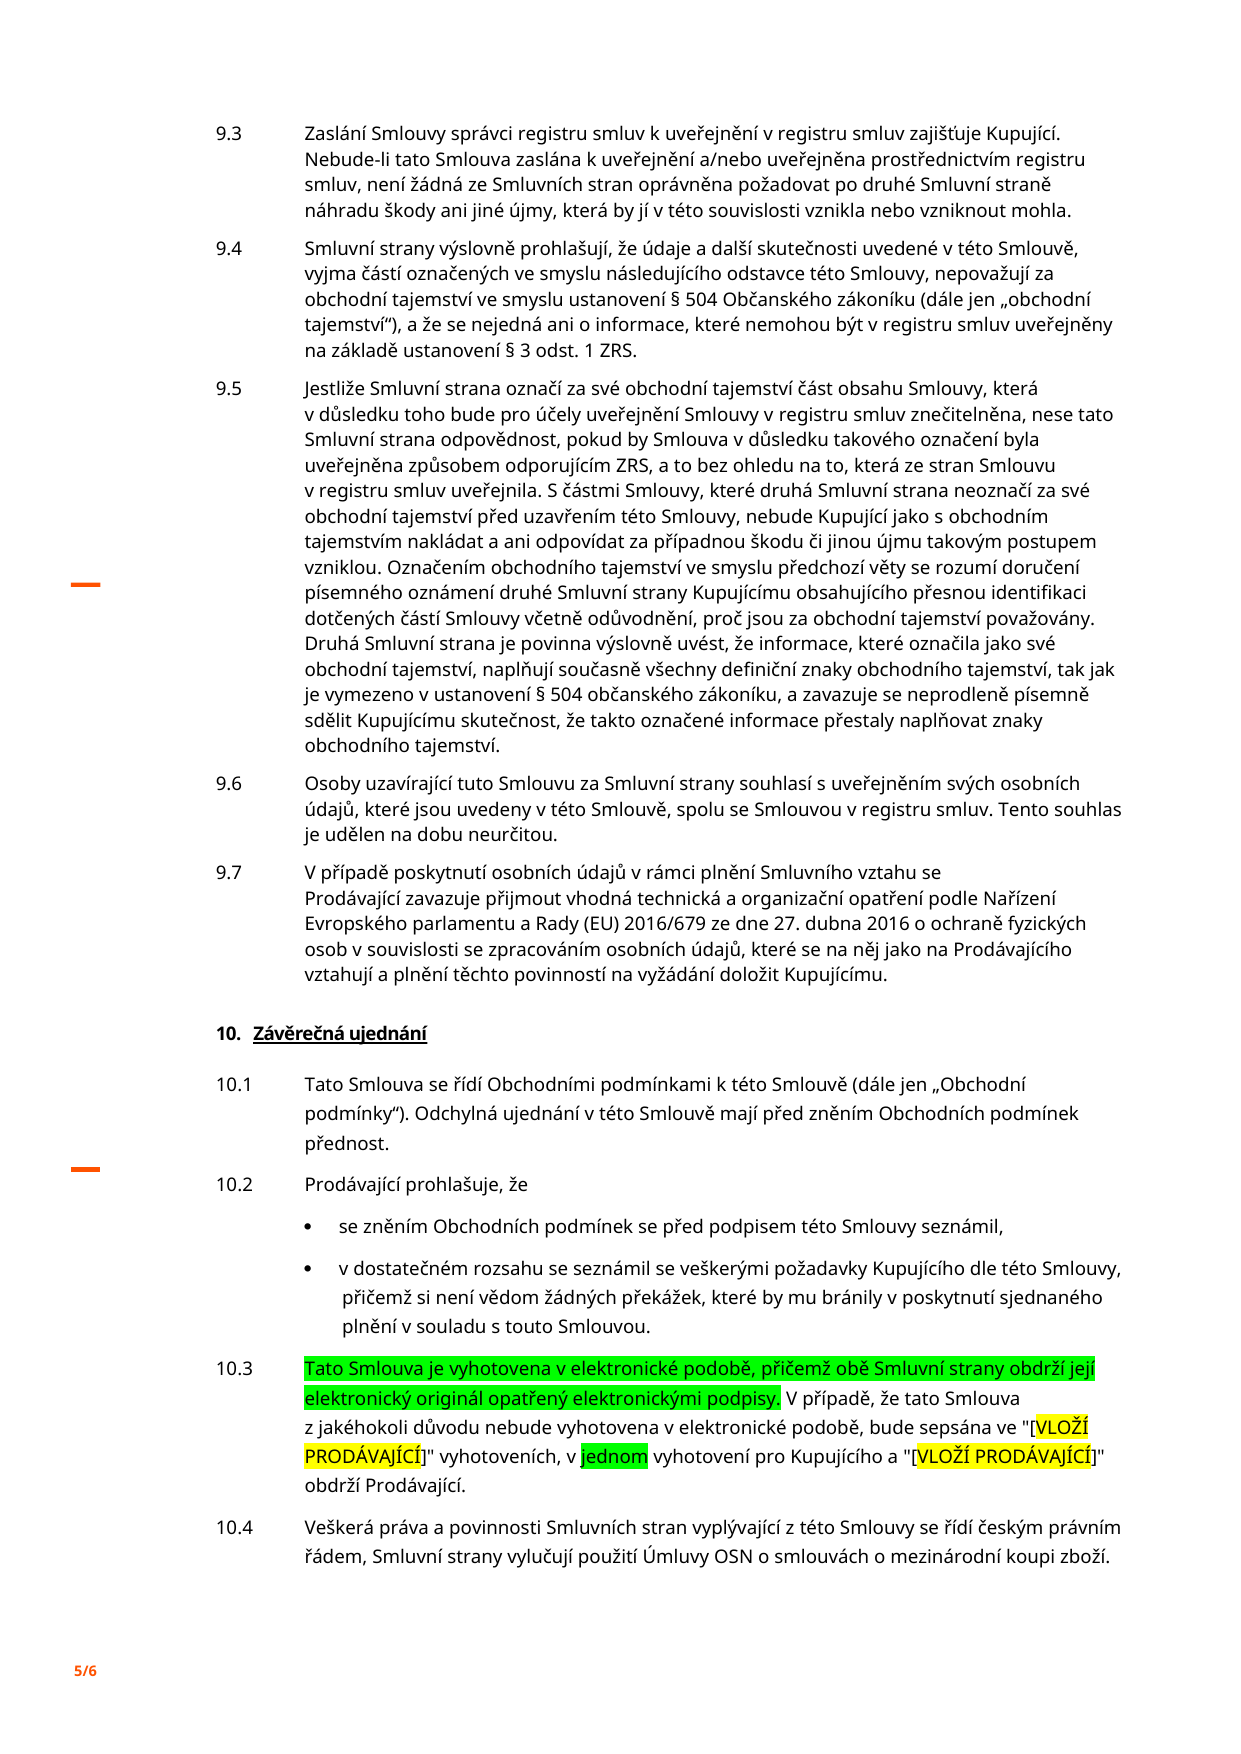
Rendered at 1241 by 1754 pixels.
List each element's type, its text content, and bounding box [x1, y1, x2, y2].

list Veškerá práva a povinnosti Smluvních stran vyplývající z této Smlouvy se řídí českým právním řádem, Smluvní strany vylučují použití Úmluvy OSN o smlouvách o mezinárodní koupi zboží. [216, 1514, 1122, 1569]
list Tato Smlouva je vyhotovena v elektronické podobě, přičemž obě Smluvní strany obdrží její elektronický originál opatřený elektronickými podpisy. V případě, že tato Smlouva z jakéhokoli důvodu nebude vyhotovena v elektronické podobě, bude sepsána ve "[VLOŽÍ PRODÁVAJÍCÍ]" vyhotoveních, v jednom vyhotovení pro Kupujícího a "[VLOŽÍ PRODÁVAJÍCÍ]" obdrží Prodávající. [216, 1356, 1122, 1498]
list Osoby uzavírající tuto Smlouvu za Smluvní strany souhlasí s uveřejněním svých osobních údajů, které jsou uvedeny v této Smlouvě, spolu se Smlouvou v registru smluv. Tento souhlas je udělen na dobu neurčitou. [216, 771, 1122, 847]
list Prodávající prohlašuje, že [216, 1172, 1122, 1197]
list V případě poskytnutí osobních údajů v rámci plnění Smluvního vztahu se Prodávající zavazuje přijmout vhodná technická a organizační opatření podle Nařízení Evropského parlamentu a Rady (EU) 2016/679 ze dne 27. dubna 2016 o ochraně fyzických osob v souvislosti se zpracováním osobních údajů, které se na něj jako na Prodávajícího vztahují a plnění těchto povinností na vyžádání doložit Kupujícímu. [216, 860, 1122, 987]
list Smluvní strany výslovně prohlašují, že údaje a další skutečnosti uvedené v této Smlouvě, vyjma částí označených ve smyslu následujícího odstavce této Smlouvy, nepovažují za obchodní tajemství ve smyslu ustanovení § 504 Občanského zákoníku (dále jen „obchodní tajemství“), a že se nejedná ani o informace, které nemohou být v registru smluv uveřejněny na základě ustanovení § 3 odst. 1 ZRS. [216, 235, 1122, 363]
list se zněním Obchodních podmínek se před podpisem této Smlouvy seznámil, [304, 1213, 1122, 1239]
list Zaslání Smlouvy správci registru smluv k uveřejnění v registru smluv zajišťuje Kupující. Nebude-li tato Smlouva zaslána k uveřejnění a/nebo uveřejněna prostřednictvím registru smluv, není žádná ze Smluvních stran oprávněna požadovat po druhé Smluvní straně náhradu škody ani jiné újmy, která by jí v této souvislosti vznikla nebo vzniknout mohla. [216, 121, 1122, 223]
text Závěrečná ujednání [216, 1021, 1122, 1046]
list Jestliže Smluvní strana označí za své obchodní tajemství část obsahu Smlouvy, která v důsledku toho bude pro účely uveřejnění Smlouvy v registru smluv znečitelněna, nese tato Smluvní strana odpovědnost, pokud by Smlouva v důsledku takového označení byla uveřejněna způsobem odporujícím ZRS, a to bez ohledu na to, která ze stran Smlouvu v registru smluv uveřejnila. S částmi Smlouvy, které druhá Smluvní strana neoznačí za své obchodní tajemství před uzavřením této Smlouvy, nebude Kupující jako s obchodním tajemstvím nakládat a ani odpovídat za případnou škodu či jinou újmu takovým postupem vzniklou. Označením obchodního tajemství ve smyslu předchozí věty se rozumí doručení písemného oznámení druhé Smluvní strany Kupujícímu obsahujícího přesnou identifikaci dotčených částí Smlouvy včetně odůvodnění, proč jsou za obchodní tajemství považovány. Druhá Smluvní strana je povinna výslovně uvést, že informace, které označila jako své obchodní tajemství, naplňují současně všechny definiční znaky obchodního tajemství, tak jak je vymezeno v ustanovení § 504 občanského zákoníku, a zavazuje se neprodleně písemně sdělit Kupujícímu skutečnost, že takto označené informace přestaly naplňovat znaky obchodního tajemství. [216, 375, 1122, 758]
list Tato Smlouva se řídí Obchodními podmínkami k této Smlouvě (dále jen „Obchodní podmínky“). Odchylná ujednání v této Smlouvě mají před zněním Obchodních podmínek přednost. [216, 1071, 1122, 1155]
list v dostatečném rozsahu se seznámil se veškerými požadavky Kupujícího dle této Smlouvy, přičemž si není vědom žádných překážek, které by mu bránily v poskytnutí sjednaného plnění v souladu s touto Smlouvou. [304, 1255, 1122, 1339]
